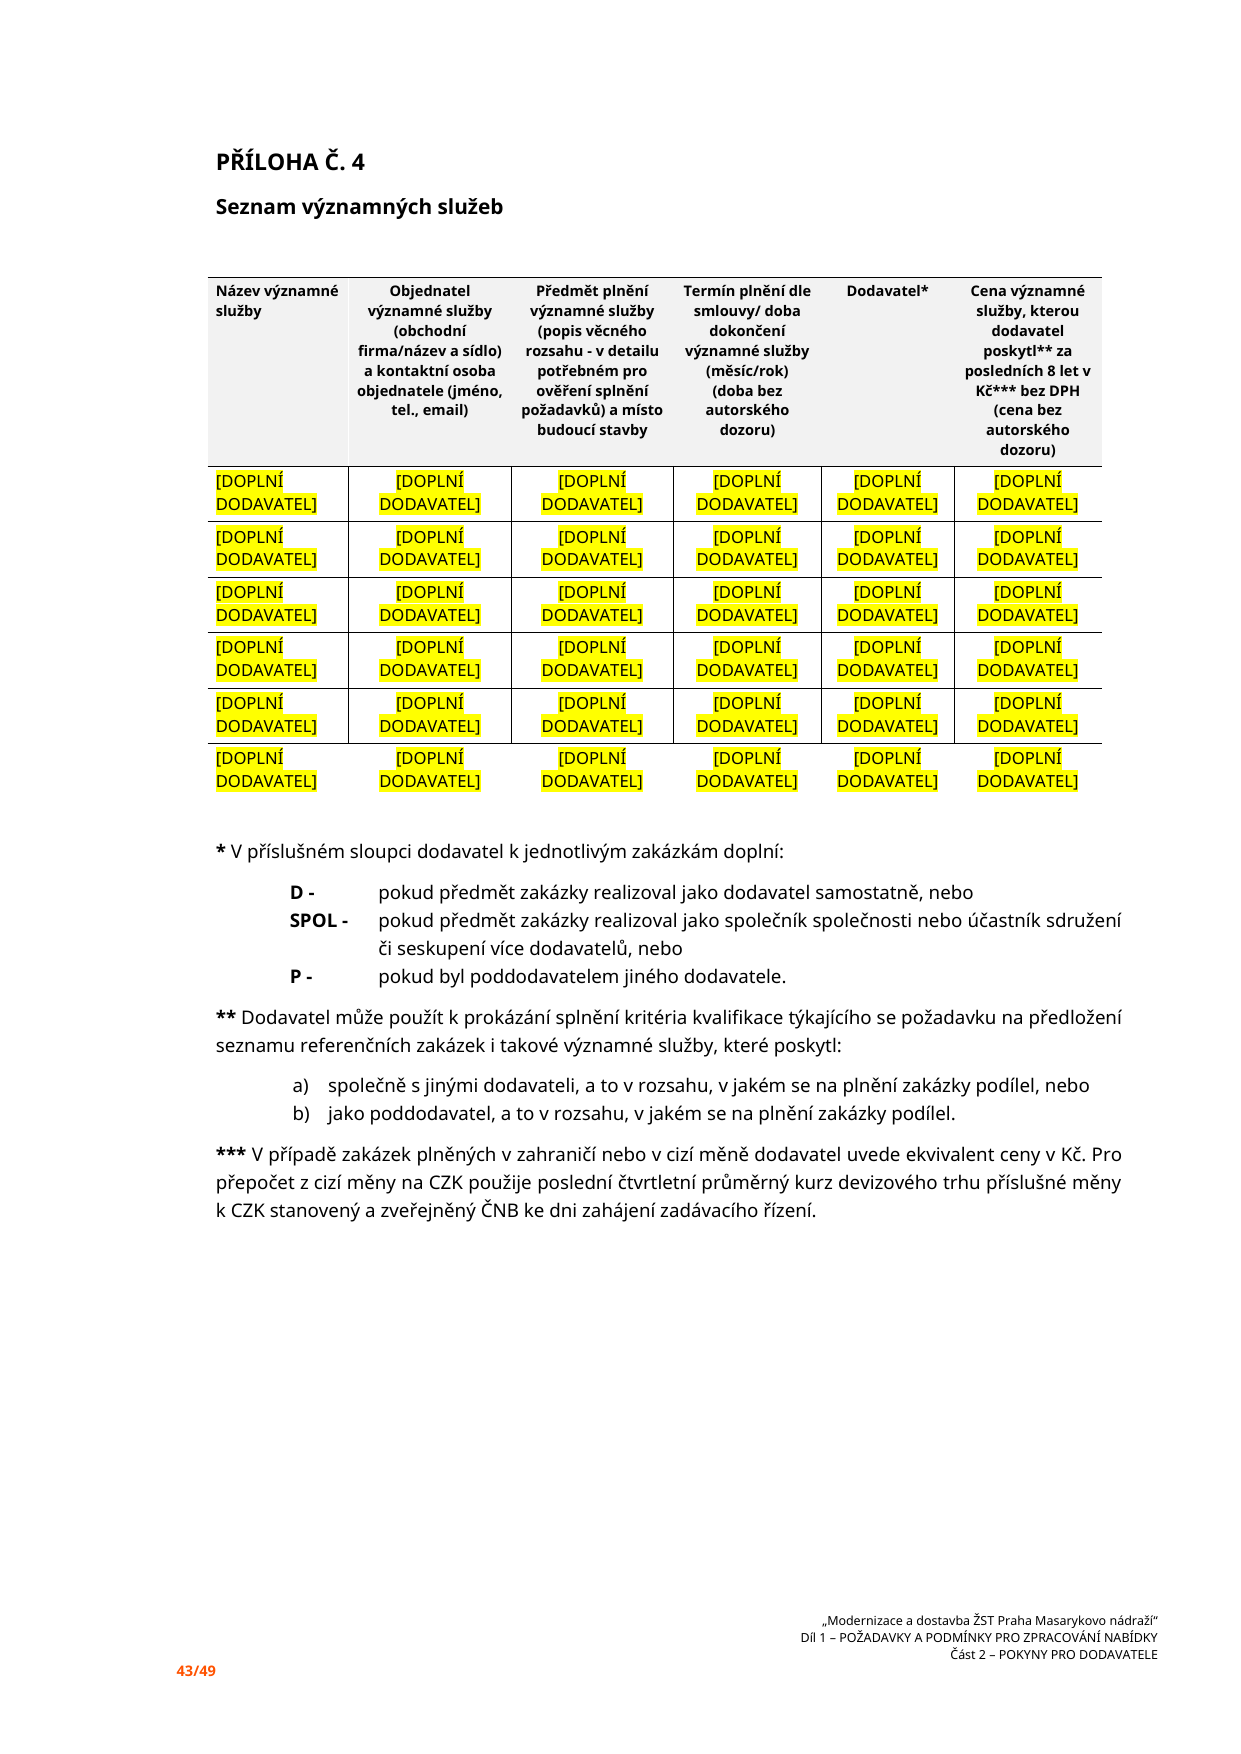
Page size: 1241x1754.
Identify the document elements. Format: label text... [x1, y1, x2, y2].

table_cell [DOPLNÍ DODAVATEL] [822, 689, 954, 743]
table_cell [DOPLNÍ DODAVATEL] [208, 522, 348, 577]
table_cell [DOPLNÍ DODAVATEL] [349, 467, 511, 521]
table_cell [DOPLNÍ DODAVATEL] [674, 689, 821, 743]
table_cell [DOPLNÍ DODAVATEL] [511, 744, 673, 798]
text jako poddodavatel, a to v rozsahu, v jakém se na plnění zakázky podílel. [292, 1101, 1122, 1126]
table_cell [DOPLNÍ DODAVATEL] [349, 578, 511, 632]
table_cell [DOPLNÍ DODAVATEL] [955, 578, 1102, 632]
table_cell [DOPLNÍ DODAVATEL] [349, 689, 511, 743]
list společně s jinými dodavateli, a to v rozsahu, v jakém se na plnění zakázky podílel, nebo [292, 1072, 1122, 1098]
table_cell [DOPLNÍ DODAVATEL] [512, 689, 673, 743]
table_cell [DOPLNÍ DODAVATEL] [208, 689, 348, 743]
text * V příslušném sloupci dodavatel k jednotlivým zakázkám doplní: [216, 839, 1122, 864]
table_cell [DOPLNÍ DODAVATEL] [512, 522, 673, 577]
table_cell [DOPLNÍ DODAVATEL] [955, 522, 1102, 577]
table_cell [DOPLNÍ DODAVATEL] [673, 744, 821, 798]
table_header Termín plnění dle smlouvy/ doba dokončení významné služby (měsíc/rok) (doba bez autorského dozoru) [673, 278, 821, 466]
text D - pokud předmět zakázky realizoval jako dodavatel samostatně, nebo [289, 879, 1122, 905]
table_cell [DOPLNÍ DODAVATEL] [349, 633, 511, 687]
table_cell [DOPLNÍ DODAVATEL] [349, 744, 511, 798]
table_cell [DOPLNÍ DODAVATEL] [512, 578, 673, 632]
table_cell [DOPLNÍ DODAVATEL] [955, 633, 1102, 687]
table_cell [DOPLNÍ DODAVATEL] [674, 467, 821, 521]
table_cell [DOPLNÍ DODAVATEL] [208, 744, 348, 798]
table_cell [DOPLNÍ DODAVATEL] [822, 633, 954, 687]
table_cell [DOPLNÍ DODAVATEL] [822, 522, 954, 577]
text ** Dodavatel může použít k prokázání splnění kritéria kvalifikace týkajícího se požadavku na předložení seznamu referenčních zakázek i takové významné služby, které poskytl: [216, 1004, 1122, 1057]
text Seznam významných služeb [216, 192, 1122, 221]
table_cell [DOPLNÍ DODAVATEL] [822, 467, 954, 521]
table_cell [DOPLNÍ DODAVATEL] [674, 578, 821, 632]
table_cell [DOPLNÍ DODAVATEL] [208, 467, 348, 521]
table_header Cena významné služby, kterou dodavatel poskytl** za posledních 8 let v Kč*** bez DPH (cena bez autorského dozoru) [954, 278, 1102, 466]
table_cell [DOPLNÍ DODAVATEL] [954, 744, 1102, 798]
text *** V případě zakázek plněných v zahraničí nebo v cizí měně dodavatel uvede ekvivalent ceny v Kč. Pro přepočet z cizí měny na CZK použije poslední čtvrtletní průměrný kurz devizového trhu příslušné měny k CZK stanovený a zveřejněný ČNB ke dni zahájení zadávacího řízení. [216, 1141, 1122, 1223]
table_cell [DOPLNÍ DODAVATEL] [512, 467, 673, 521]
table_cell [DOPLNÍ DODAVATEL] [208, 633, 348, 687]
table_header Objednatel významné služby (obchodní firma/název a sídlo) a kontaktní osoba objednatele (jméno, tel., email) [349, 278, 511, 466]
table_header Předmět plnění významné služby (popis věcného rozsahu - v detailu potřebném pro ověření splnění požadavků) a místo budoucí stavby [511, 278, 673, 466]
table_header Název významné služby [208, 278, 348, 466]
table_cell [DOPLNÍ DODAVATEL] [674, 522, 821, 577]
table_cell [DOPLNÍ DODAVATEL] [208, 578, 348, 632]
table_cell [DOPLNÍ DODAVATEL] [512, 633, 673, 687]
table_cell [DOPLNÍ DODAVATEL] [349, 522, 511, 577]
text P - pokud byl poddodavatelem jiného dodavatele. [289, 963, 1122, 989]
text SPOL - pokud předmět zakázky realizoval jako společník společnosti nebo účastník sdružení či seskupení více dodavatelů, nebo [289, 907, 1122, 961]
table_cell [DOPLNÍ DODAVATEL] [955, 467, 1102, 521]
table_cell [DOPLNÍ DODAVATEL] [821, 744, 954, 798]
table_cell [DOPLNÍ DODAVATEL] [822, 578, 954, 632]
text Příloha č. 4 [216, 146, 1122, 177]
table_cell [DOPLNÍ DODAVATEL] [674, 633, 821, 687]
table_cell [DOPLNÍ DODAVATEL] [955, 689, 1102, 743]
table_header Dodavatel* [821, 278, 954, 466]
